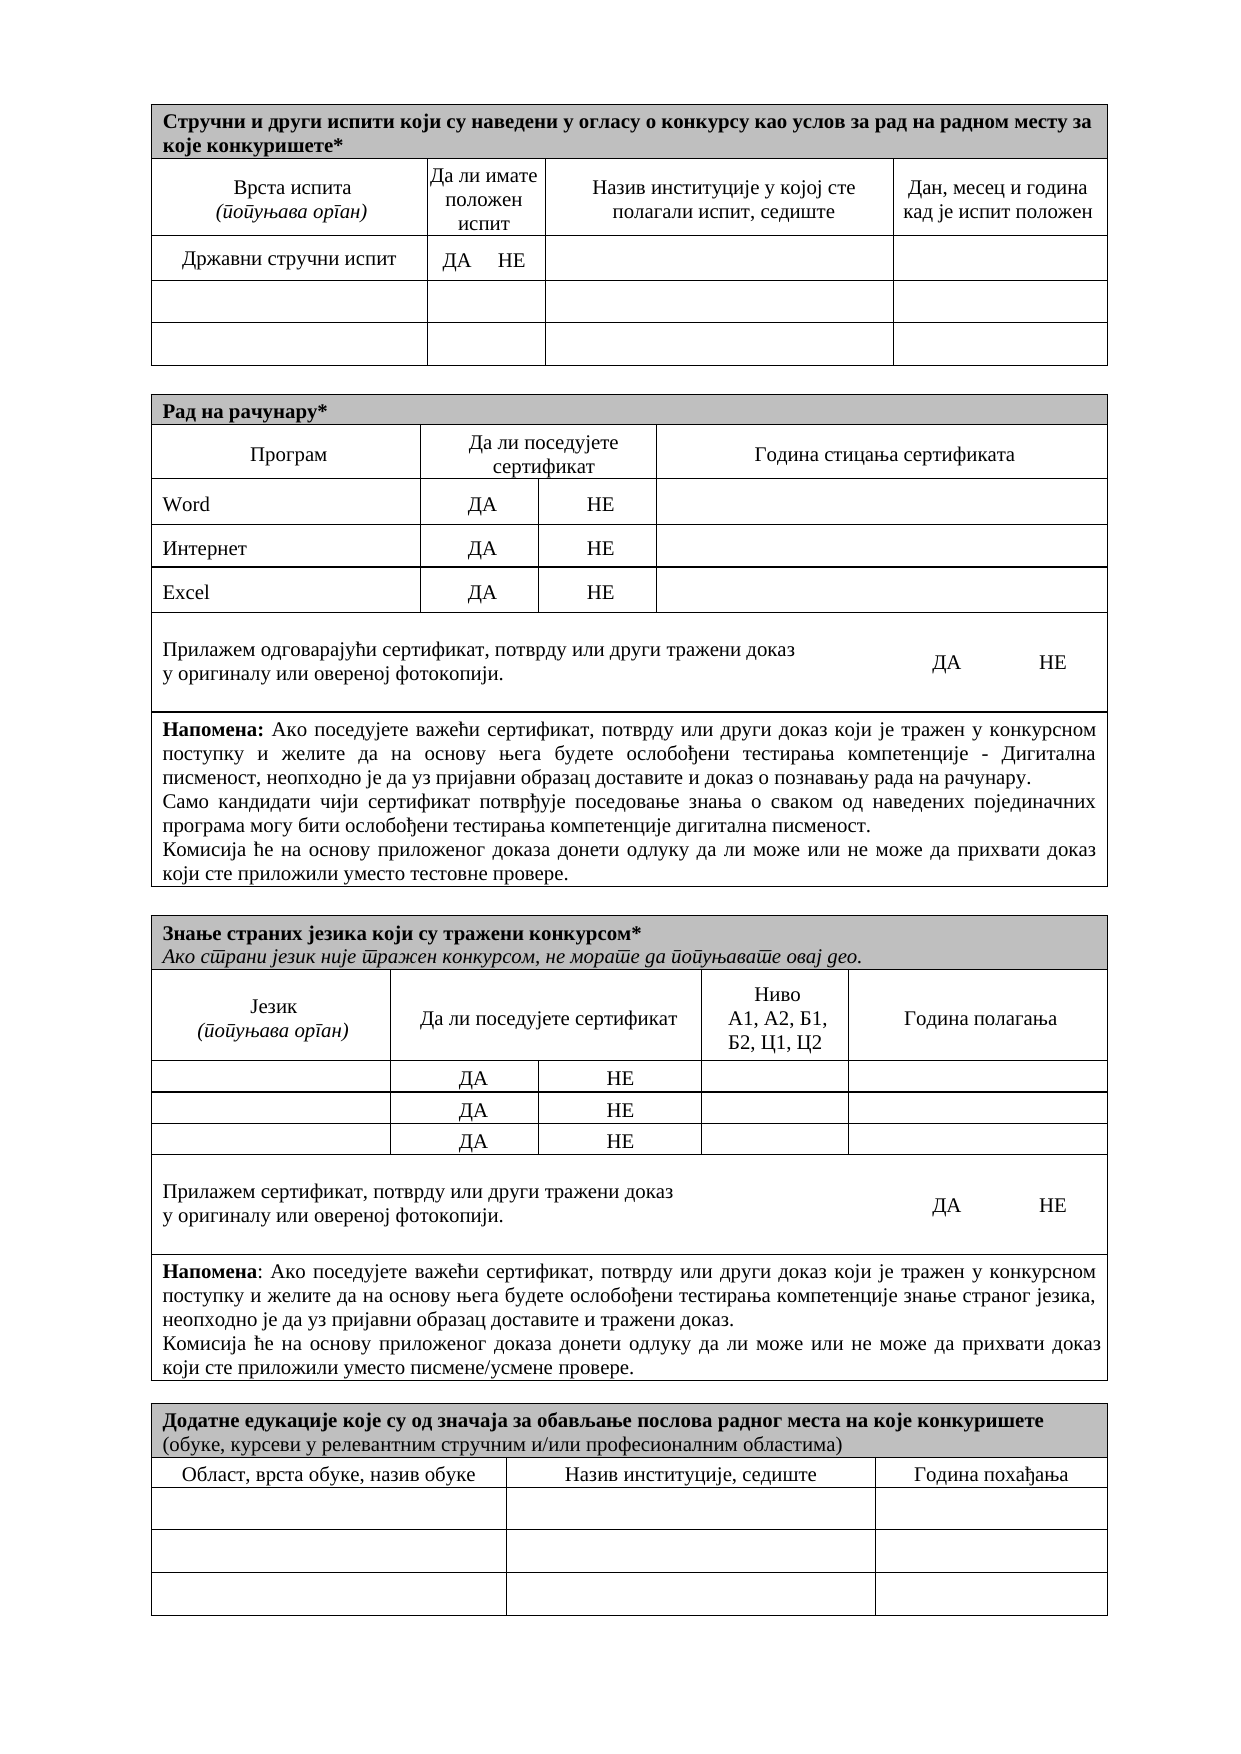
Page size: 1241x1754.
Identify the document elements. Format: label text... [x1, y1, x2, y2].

table_cell Интернет [152, 525, 420, 566]
table_cell [428, 281, 545, 322]
table_cell [507, 1488, 875, 1529]
table_cell НЕ [539, 568, 656, 612]
table_cell Година похађања [876, 1458, 1107, 1487]
table_cell Врста испита (попуњава орган) [152, 159, 427, 235]
table_cell [702, 1061, 848, 1091]
table_cell [152, 1124, 390, 1154]
table_cell [507, 1573, 875, 1614]
table_cell Прилажем одговарајући сертификат, потврду или други тражени доказ у оригиналу или овереној фотокопији. [152, 613, 895, 711]
table_cell [894, 281, 1107, 322]
table_cell [876, 1530, 1107, 1572]
table_cell [849, 1093, 1107, 1123]
table_cell Excel [152, 568, 420, 612]
table_cell Напомена: Ако поседујете важећи сертификат, потврду или други доказ који је тражен у конкурсном поступку и желите да на основу њега будете ослобођени тестирања компетенције знање страног језика, неопходно је да уз пријавни образац доставите и тражени доказ. Комисија ће на основу приложеног доказа донети одлуку да ли може или не може да прихвати доказ који сте приложили уместо писмене/усмене провере. [152, 1255, 1107, 1380]
table_cell НЕ [998, 613, 1107, 711]
table_cell [507, 1530, 875, 1572]
table_cell [428, 323, 545, 365]
table_cell НЕ [539, 479, 656, 523]
table_cell Назив институције у којој сте полагали испит, седиште [546, 159, 893, 235]
table_cell Да ли поседујете сертификат [391, 970, 701, 1060]
table_cell [657, 479, 1107, 523]
table_cell НЕ [539, 1061, 701, 1091]
table_cell Назив институције, седиште [507, 1458, 875, 1487]
table_cell ДА [421, 525, 538, 566]
table_cell [152, 323, 427, 365]
table_cell ДА [391, 1124, 538, 1154]
table_cell [546, 281, 893, 322]
table_cell Програм [152, 425, 420, 478]
table_cell [702, 1124, 848, 1154]
table_cell Ниво А1, А2, Б1, Б2, Ц1, Ц2 [702, 970, 848, 1060]
table_cell [876, 1573, 1107, 1614]
table_cell Прилажем сертификат, потврду или други тражени доказ у оригиналу или овереној фотокопији. [152, 1155, 895, 1254]
table_cell [152, 1093, 390, 1123]
table_cell [152, 281, 427, 322]
table_cell [657, 568, 1107, 612]
table_cell [894, 236, 1107, 280]
table_cell НЕ [539, 1093, 701, 1123]
table_cell ДА [895, 1155, 998, 1254]
table_cell НЕ [539, 1124, 701, 1154]
table_cell [849, 1061, 1107, 1091]
table_cell Година полагања [849, 970, 1107, 1060]
table_cell [894, 323, 1107, 365]
table_cell ДА [421, 479, 538, 523]
table_cell НЕ [998, 1155, 1107, 1254]
table_cell Језик (попуњава орган) [152, 970, 390, 1060]
table_cell ДА НЕ [428, 236, 545, 280]
table_cell [702, 1093, 848, 1123]
table_header Додатне едукације које су од значаја за обављање послова радног места на које конкуришете (обуке, курсеви у релевантним стручним и/или професионалним областима) [152, 1404, 1107, 1457]
table_cell [546, 236, 893, 280]
table_cell [152, 1488, 506, 1529]
table_header Стручни и други испити који су наведени у огласу о конкурсу као услов за рад на радном месту за које конкуришете* [152, 105, 1107, 158]
table_cell Година стицања сертификата [657, 425, 1107, 478]
table_cell Област, врста обуке, назив обуке [152, 1458, 506, 1487]
table_cell Word [152, 479, 420, 523]
table_cell Да ли поседујете сертификат [421, 425, 656, 478]
table_cell НЕ [539, 525, 656, 566]
table_cell [876, 1488, 1107, 1529]
table_cell [849, 1124, 1107, 1154]
table_cell Државни стручни испит [152, 236, 427, 280]
table_cell [152, 1573, 506, 1614]
table_cell [152, 1061, 390, 1091]
table_header Знање страних језика који су тражени конкурсом* Ако страни језик није тражен конкурсом, не морате да попуњавате овај део. [152, 916, 1107, 969]
table_cell [546, 323, 893, 365]
table_cell ДА [895, 613, 998, 711]
table_cell Напомена: Ако поседујете важећи сертификат, потврду или други доказ који је тражен у конкурсном поступку и желите да на основу њега будете ослобођени тестирања компетенције - Дигитална писменост, неопходно је да уз пријавни образац доставите и доказ о познавању рада на рачунару. Само кандидати чији сертификат потврђује поседовање знања о сваком од наведeних појединачних програма могу бити ослобођени тестирања компетенције дигитална писменост. Комисија ће на основу приложеног доказа донети одлуку да ли може или не може да прихвати доказ који сте приложили уместо тестовне провере. [152, 713, 1107, 886]
table_header Рад на рачунару* [152, 395, 1107, 424]
table_cell ДА [391, 1061, 538, 1091]
table_cell [152, 1530, 506, 1572]
table_cell Дан, месец и година кад је испит положен [894, 159, 1107, 235]
table_cell Да ли имате положен испит [428, 159, 545, 235]
table_cell [657, 525, 1107, 566]
table_cell ДА [421, 568, 538, 612]
table_cell ДА [391, 1093, 538, 1123]
